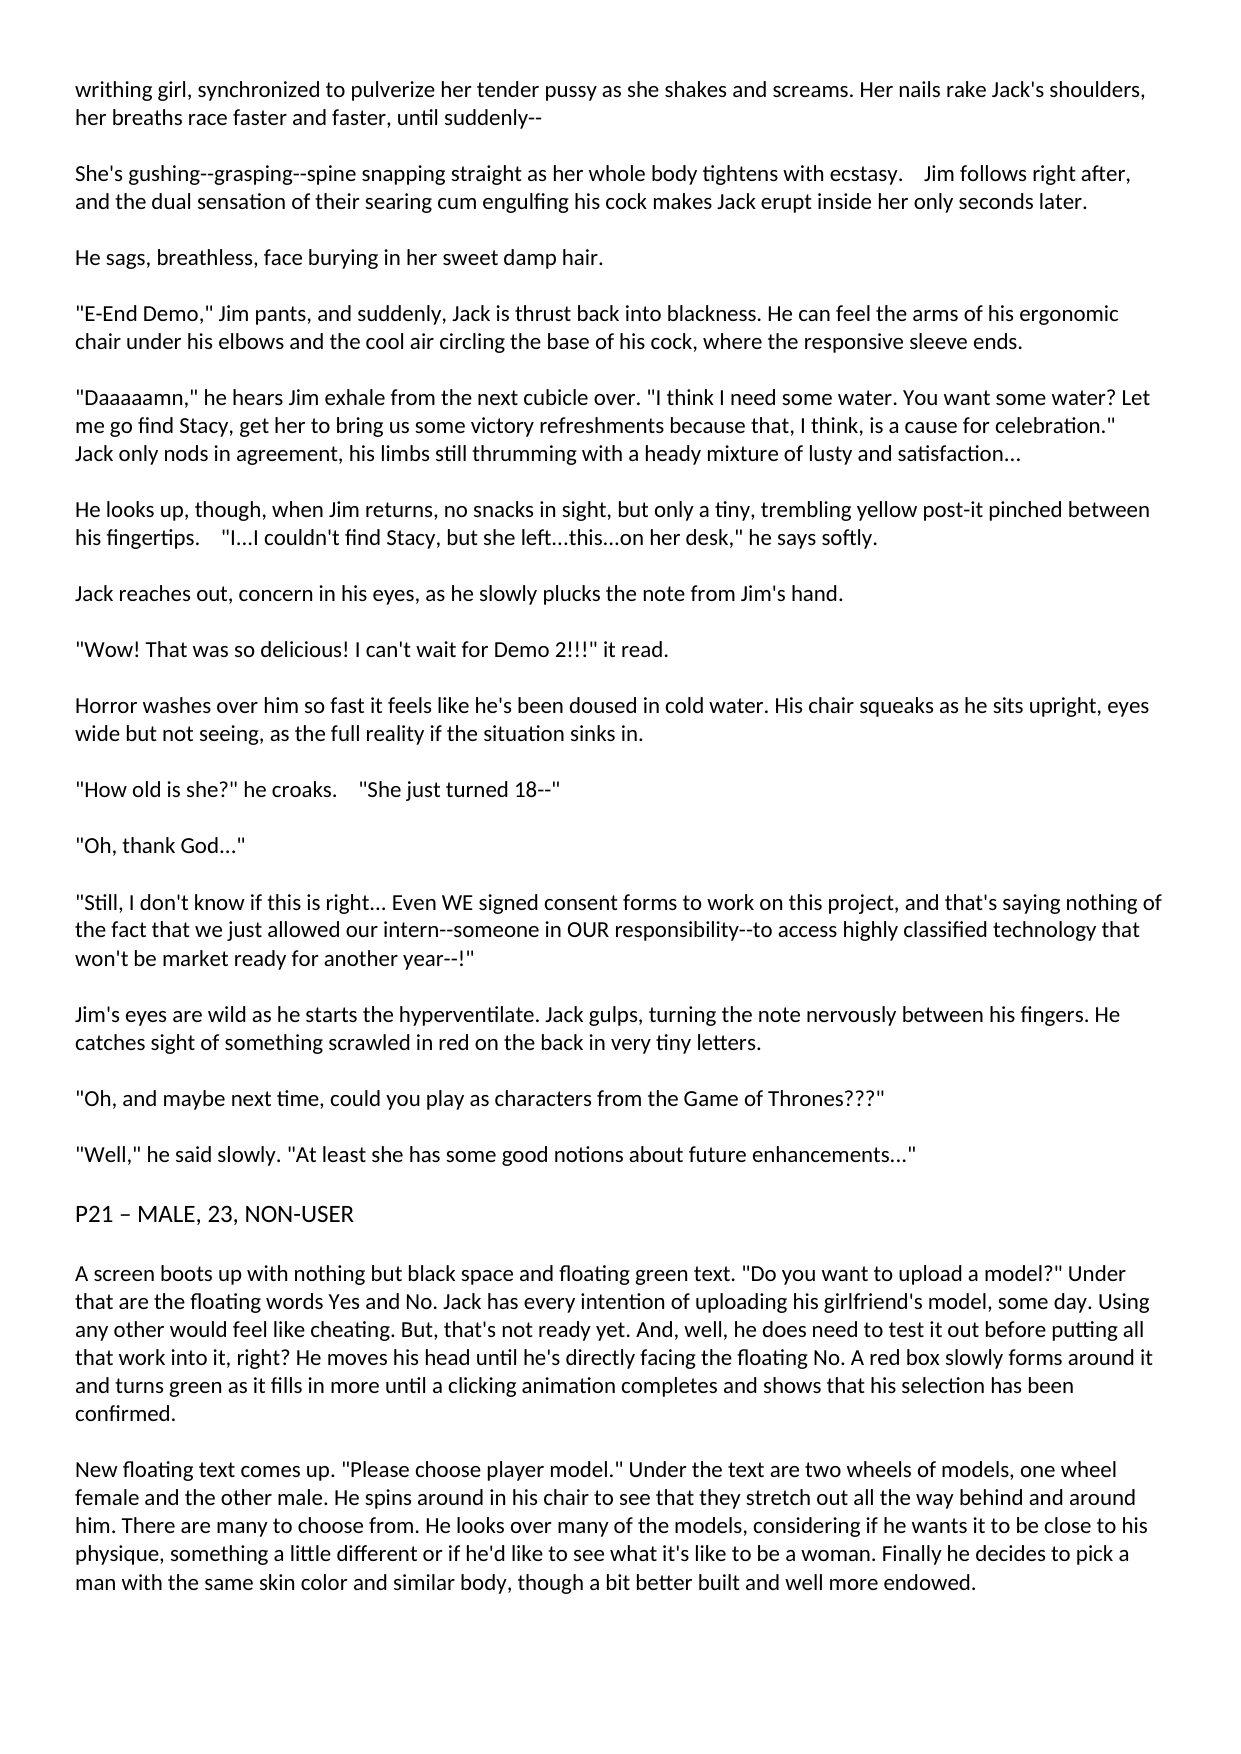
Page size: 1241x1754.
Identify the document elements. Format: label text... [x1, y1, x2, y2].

text Jim's eyes are wild as he starts the hyperventilate. Jack gulps, turning the note nervously between his fingers. He catches sight of something scrawled in red on the back in very tiny letters. [75, 1000, 1165, 1056]
text P21 – MALE, 23, NON-USER [75, 1198, 1165, 1229]
text New floating text comes up. "Please choose player model." Under the text are two wheels of models, one wheel female and the other male. He spins around in his chair to see that they stretch out all the way behind and around him. There are many to choose from. He looks over many of the models, considering if he wants it to be close to his physique, something a little different or if he'd like to see what it's like to be a woman. Finally he decides to pick a man with the same skin color and similar body, though a bit better built and well more endowed. [75, 1456, 1165, 1596]
text "Oh, and maybe next time, could you play as characters from the Game of Thrones???" [75, 1084, 1165, 1112]
text A screen boots up with nothing but black space and floating green text. "Do you want to upload a model?" Under that are the floating words Yes and No. Jack has every intention of uploading his girlfriend's model, some day. Using any other would feel like cheating. But, that's not ready yet. And, well, he does need to test it out before putting all that work into it, right? He moves his head until he's directly facing the floating No. A red box slowly forms around it and turns green as it fills in more until a clicking animation completes and shows that his selection has been confirmed. [75, 1259, 1165, 1427]
text "Daaaaamn," he hears Jim exhale from the next cubicle over. "I think I need some water. You want some water? Let me go find Stacy, get her to bring us some victory refreshments because that, I think, is a cause for celebration." Jack only nods in agreement, his limbs still thrumming with a heady mixture of lusty and satisfaction... [75, 383, 1165, 467]
text Horror washes over him so fast it feels like he's been doused in cold water. His chair squeaks as he sits upright, eyes wide but not seeing, as the full reality if the situation sinks in. [75, 691, 1165, 747]
text "E-End Demo," Jim pants, and suddenly, Jack is thrust back into blackness. He can feel the arms of his ergonomic chair under his elbows and the cool air circling the base of his cock, where the responsive sleeve ends. [75, 299, 1165, 355]
text "Wow! That was so delicious! I can't wait for Demo 2!!!" it read. [75, 635, 1165, 663]
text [75, 75, 1165, 131]
text Jack reaches out, concern in his eyes, as he slowly plucks the note from Jim's hand. [75, 579, 1165, 607]
text He sags, breathless, face burying in her sweet damp hair. [75, 243, 1165, 271]
text He looks up, though, when Jim returns, no snacks in sight, but only a tiny, trembling yellow post-it pinched between his fingertips. "I...I couldn't find Stacy, but she left...this...on her desk," he says softly. [75, 495, 1165, 551]
text "How old is she?" he croaks. "She just turned 18--" [75, 776, 1165, 803]
text She's gushing--grasping--spine snapping straight as her whole body tightens with ecstasy. Jim follows right after, and the dual sensation of their searing cum engulfing his cock makes Jack erupt inside her only seconds later. [75, 159, 1165, 215]
text "Oh, thank God..." [75, 832, 1165, 859]
text "Still, I don't know if this is right... Even WE signed consent forms to work on this project, and that's saying nothing of the fact that we just allowed our intern--someone in OUR responsibility--to access highly classified technology that won't be market ready for another year--!" [75, 888, 1165, 972]
text "Well," he said slowly. "At least she has some good notions about future enhancements..." [75, 1140, 1165, 1168]
